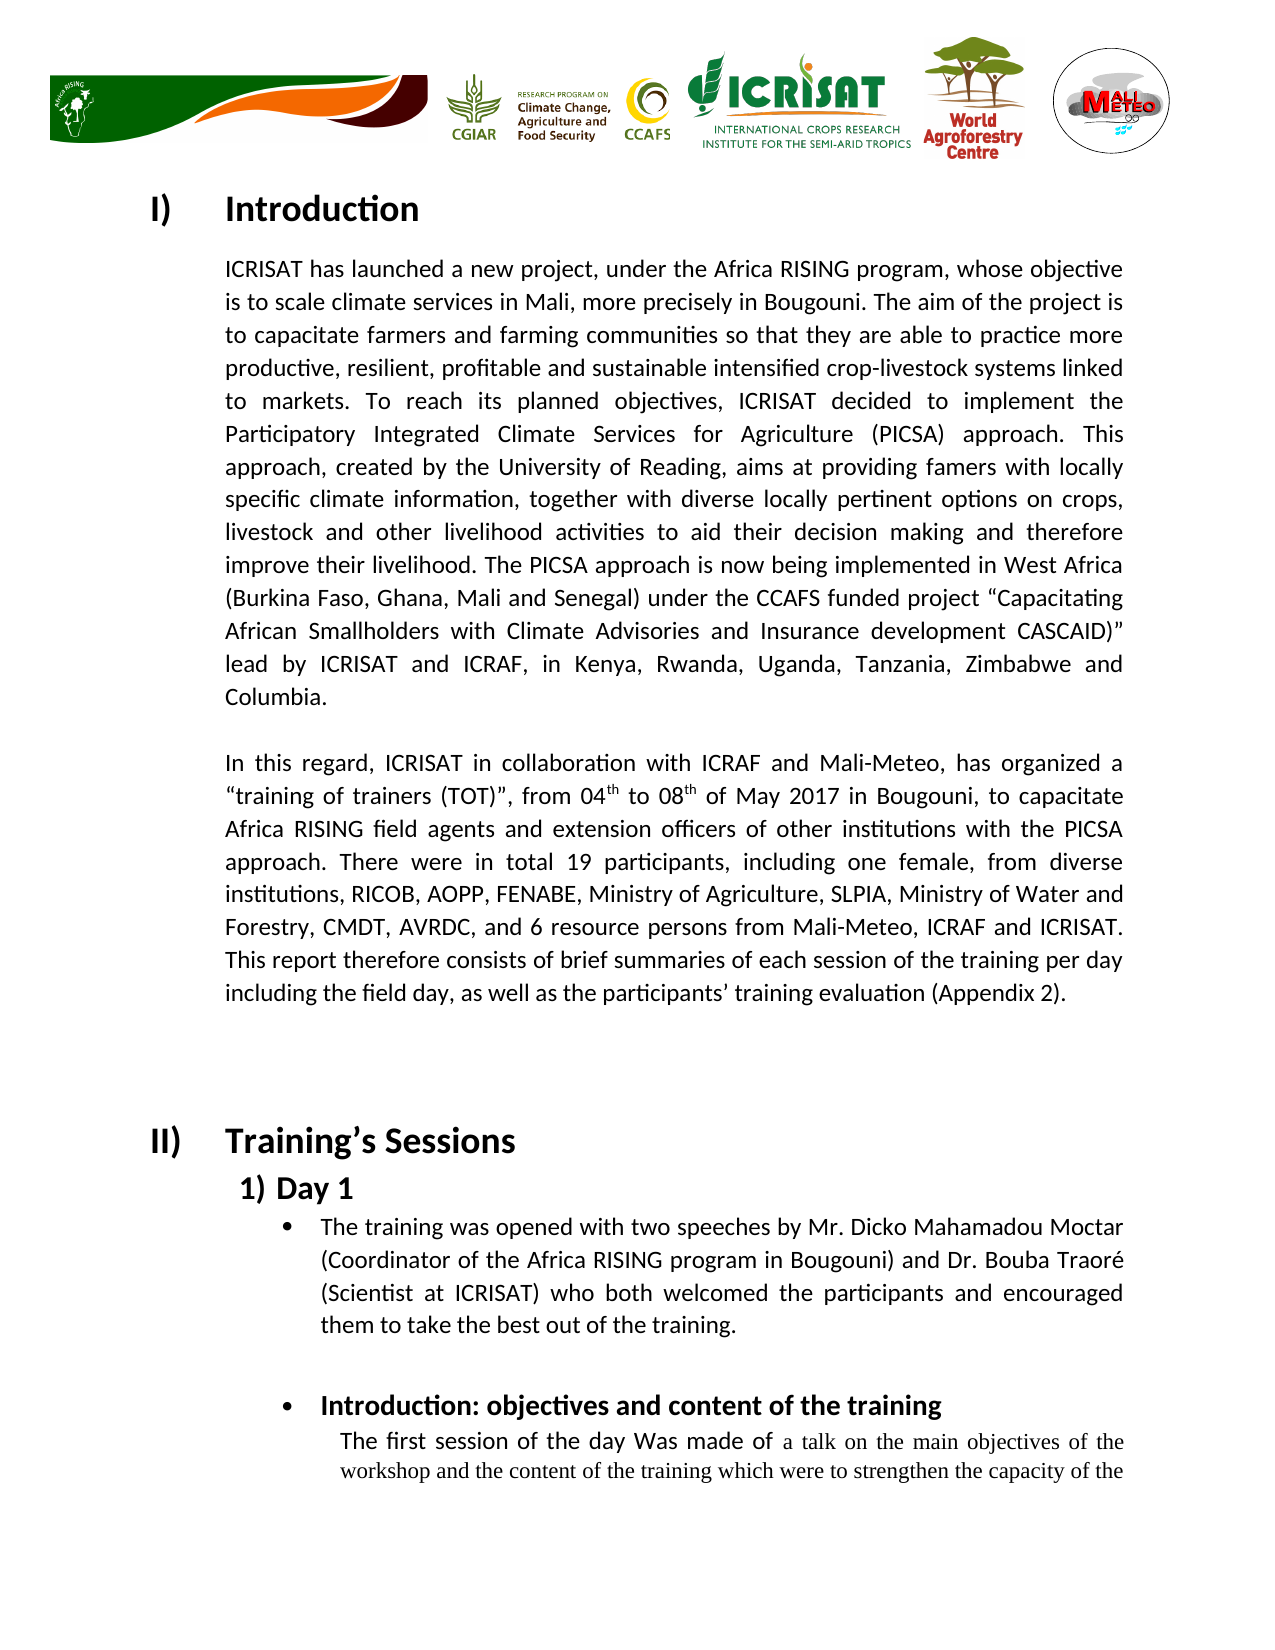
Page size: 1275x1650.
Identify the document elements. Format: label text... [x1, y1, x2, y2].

picture [50, 75, 428, 143]
list Day 1 [238, 1167, 1125, 1208]
list Introduction [150, 184, 1125, 230]
list ICRISAT has launched a new project, under the Africa RISING program, whose objective is to scale climate services in Mali, more precisely in Bougouni. The aim of the project is to capacitate farmers and farming communities so that they are able to practice more productive, resilient, profitable and sustainable intensified crop-livestock systems linked to markets. To reach its planned objectives, ICRISAT decided to implement the Participatory Integrated Climate Services for Agriculture (PICSA) approach. This approach, created by the University of Reading, aims at providing famers with locally specific climate information, together with diverse locally pertinent options on crops, livestock and other livelihood activities to aid their decision making and therefore improve their livelihood. The PICSA approach is now being implemented in West Africa (Burkina Faso, Ghana, Mali and Senegal) under the CCAFS funded project “Capacitating African Smallholders with Climate Advisories and Insurance development CASCAID)” lead by ICRISAT and ICRAF, in Kenya, Rwanda, Uganda, Tanzania, Zimbabwe and Columbia. [225, 253, 1125, 712]
list In this regard, ICRISAT in collaboration with ICRAF and Mali-Meteo, has organized a “training of trainers (TOT)”, from 04th to 08th of May 2017 in Bougouni, to capacitate Africa RISING field agents and extension officers of other institutions with the PICSA approach. There were in total 19 participants, including one female, from diverse institutions, RICOB, AOPP, FENABE, Ministry of Agriculture, SLPIA, Ministry of Water and Forestry, CMDT, AVRDC, and 6 resource persons from Mali-Meteo, ICRAF and ICRISAT. This report therefore consists of brief summaries of each session of the training per day including the field day, as well as the participants’ training evaluation (Appendix 2). [225, 747, 1125, 1008]
picture [923, 37, 1025, 159]
list Introduction: objectives and content of the training [283, 1387, 1125, 1422]
list Training’s Sessions [150, 1117, 1125, 1163]
picture [687, 50, 912, 149]
picture [446, 74, 670, 142]
list The training was opened with two speeches by Mr. Dicko Mahamadou Moctar (Coordinator of the Africa RISING program in Bougouni) and Dr. Bouba Traoré (Scientist at ICRISAT) who both welcomed the participants and encouraged them to take the best out of the training. [283, 1211, 1125, 1340]
